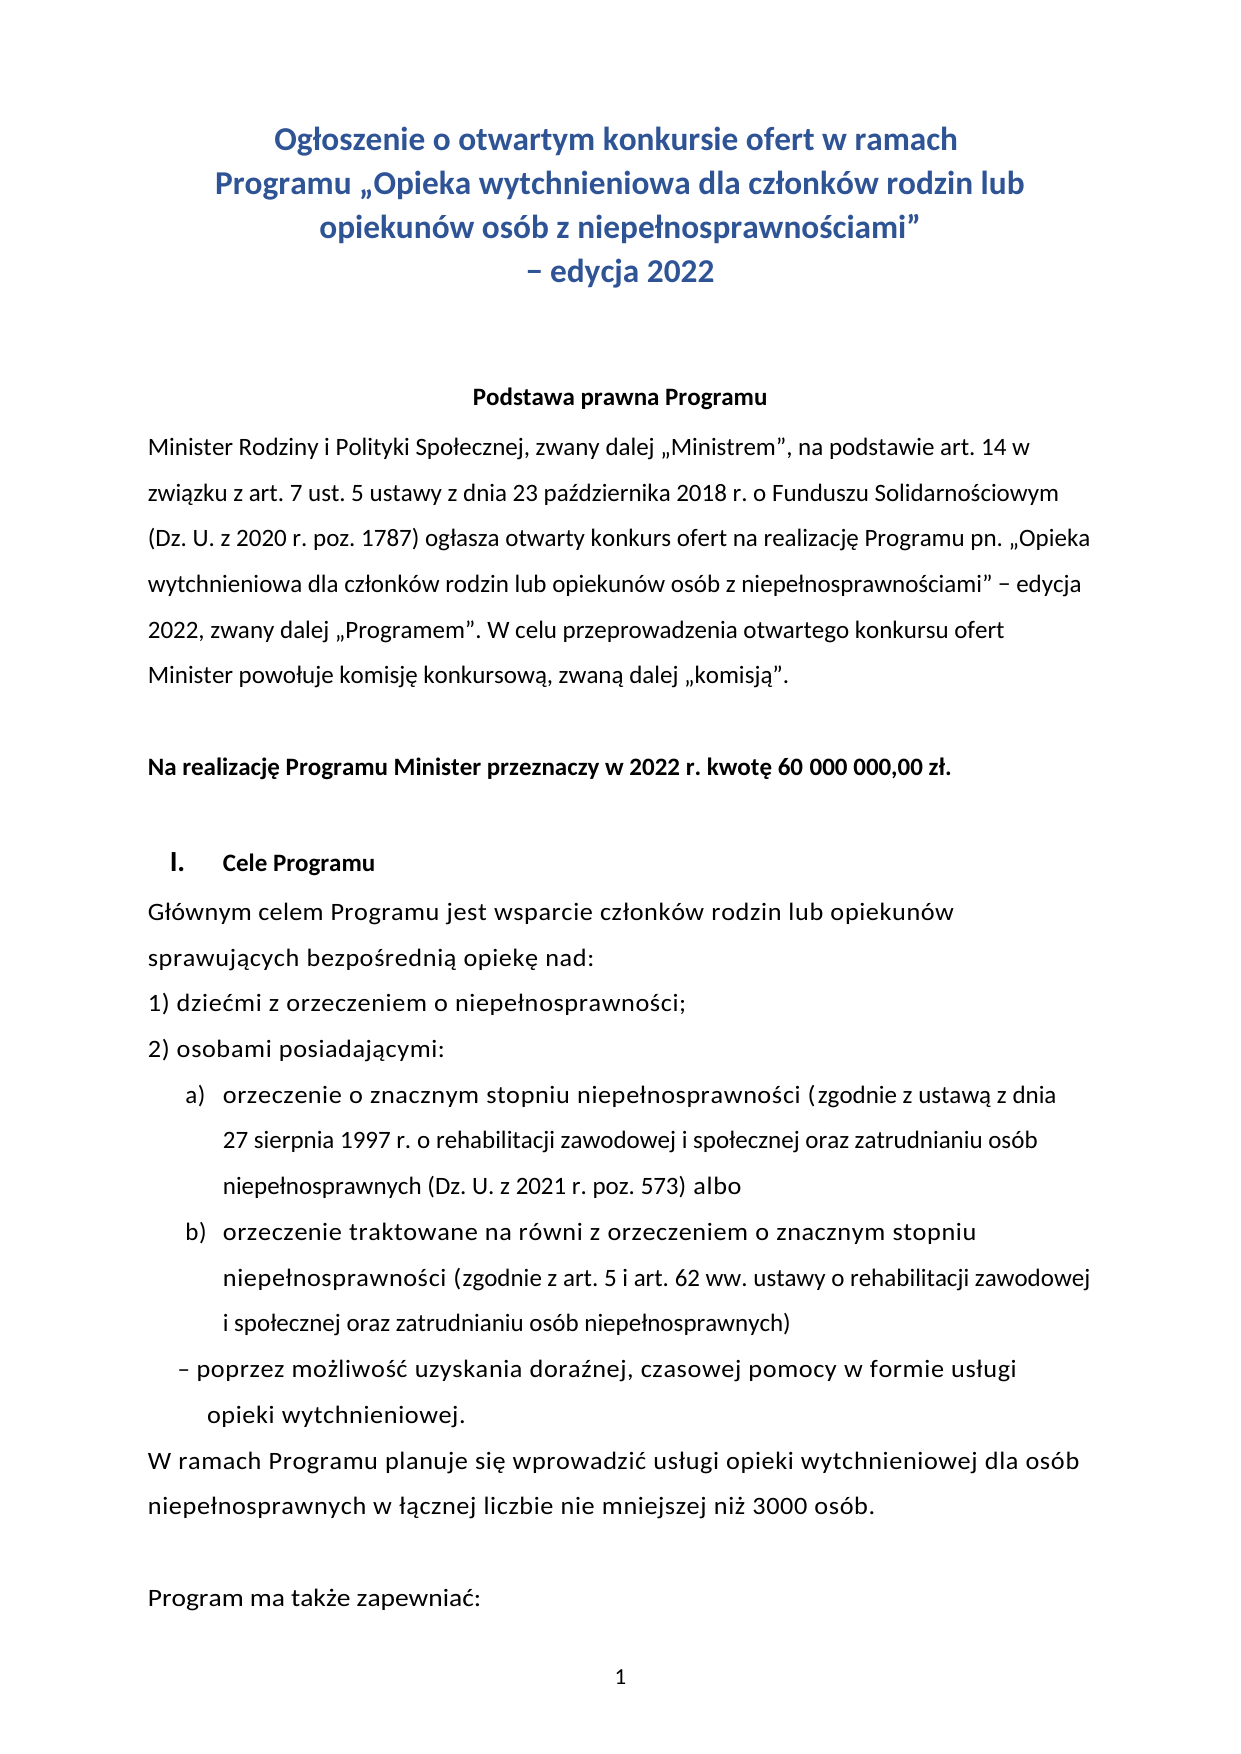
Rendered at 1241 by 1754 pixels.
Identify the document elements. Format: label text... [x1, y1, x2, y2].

list orzeczenie traktowane na równi z orzeczeniem o znacznym stopniu niepełnosprawności (zgodnie z art. 5 i art. 62 ww. ustawy o rehabilitacji zawodowej i społecznej oraz zatrudnianiu osób niepełnosprawnych) [185, 1216, 1092, 1338]
text 1) dziećmi z orzeczeniem o niepełnosprawności; [148, 987, 1092, 1018]
list Cele Programu [185, 843, 1092, 878]
text Program ma także zapewniać: [148, 1582, 1092, 1612]
list orzeczenie o znacznym stopniu niepełnosprawności (zgodnie z ustawą z dnia 27 sierpnia 1997 r. o rehabilitacji zawodowej i społecznej oraz zatrudnianiu osób niepełnosprawnych (Dz. U. z 2021 r. poz. 573) albo [185, 1079, 1092, 1201]
text Na realizację Programu Minister przeznaczy w 2022 r. kwotę 60 000 000,00 zł. [148, 751, 1092, 782]
subtitle Ogłoszenie o otwartym konkursie ofert w ramach Programu „Opieka wytchnieniowa dla członków rodzin lub opiekunów osób z niepełnosprawnościami” [148, 118, 1092, 247]
subtitle − edycja 2022 [148, 250, 1092, 291]
text Minister Rodziny i Polityki Społecznej, zwany dalej „Ministrem”, na podstawie art. 14 w związku z art. 7 ust. 5 ustawy z dnia 23 października 2018 r. o Funduszu Solidarnościowym (Dz. U. z 2020 r. poz. 1787) ogłasza otwarty konkurs ofert na realizację Programu pn. „Opieka wytchnieniowa dla członków rodzin lub opiekunów osób z niepełnosprawnościami” − edycja 2022, zwany dalej „Programem”. W celu przeprowadzenia otwartego konkursu ofert Minister powołuje komisję konkursową, zwaną dalej „komisją”. [148, 431, 1093, 690]
text 2) osobami posiadającymi: [148, 1033, 1092, 1064]
list Podstawa prawna Programu [148, 381, 1092, 412]
text W ramach Programu planuje się wprowadzić usługi opieki wytchnieniowej dla osób niepełnosprawnych w łącznej liczbie nie mniejszej niż 3000 osób. [148, 1445, 1093, 1521]
text – poprzez możliwość uzyskania doraźnej, czasowej pomocy w formie usługi opieki wytchnieniowej. [177, 1353, 1093, 1429]
text Głównym celem Programu jest wsparcie członków rodzin lub opiekunów sprawujących bezpośrednią opiekę nad: [148, 896, 1092, 972]
